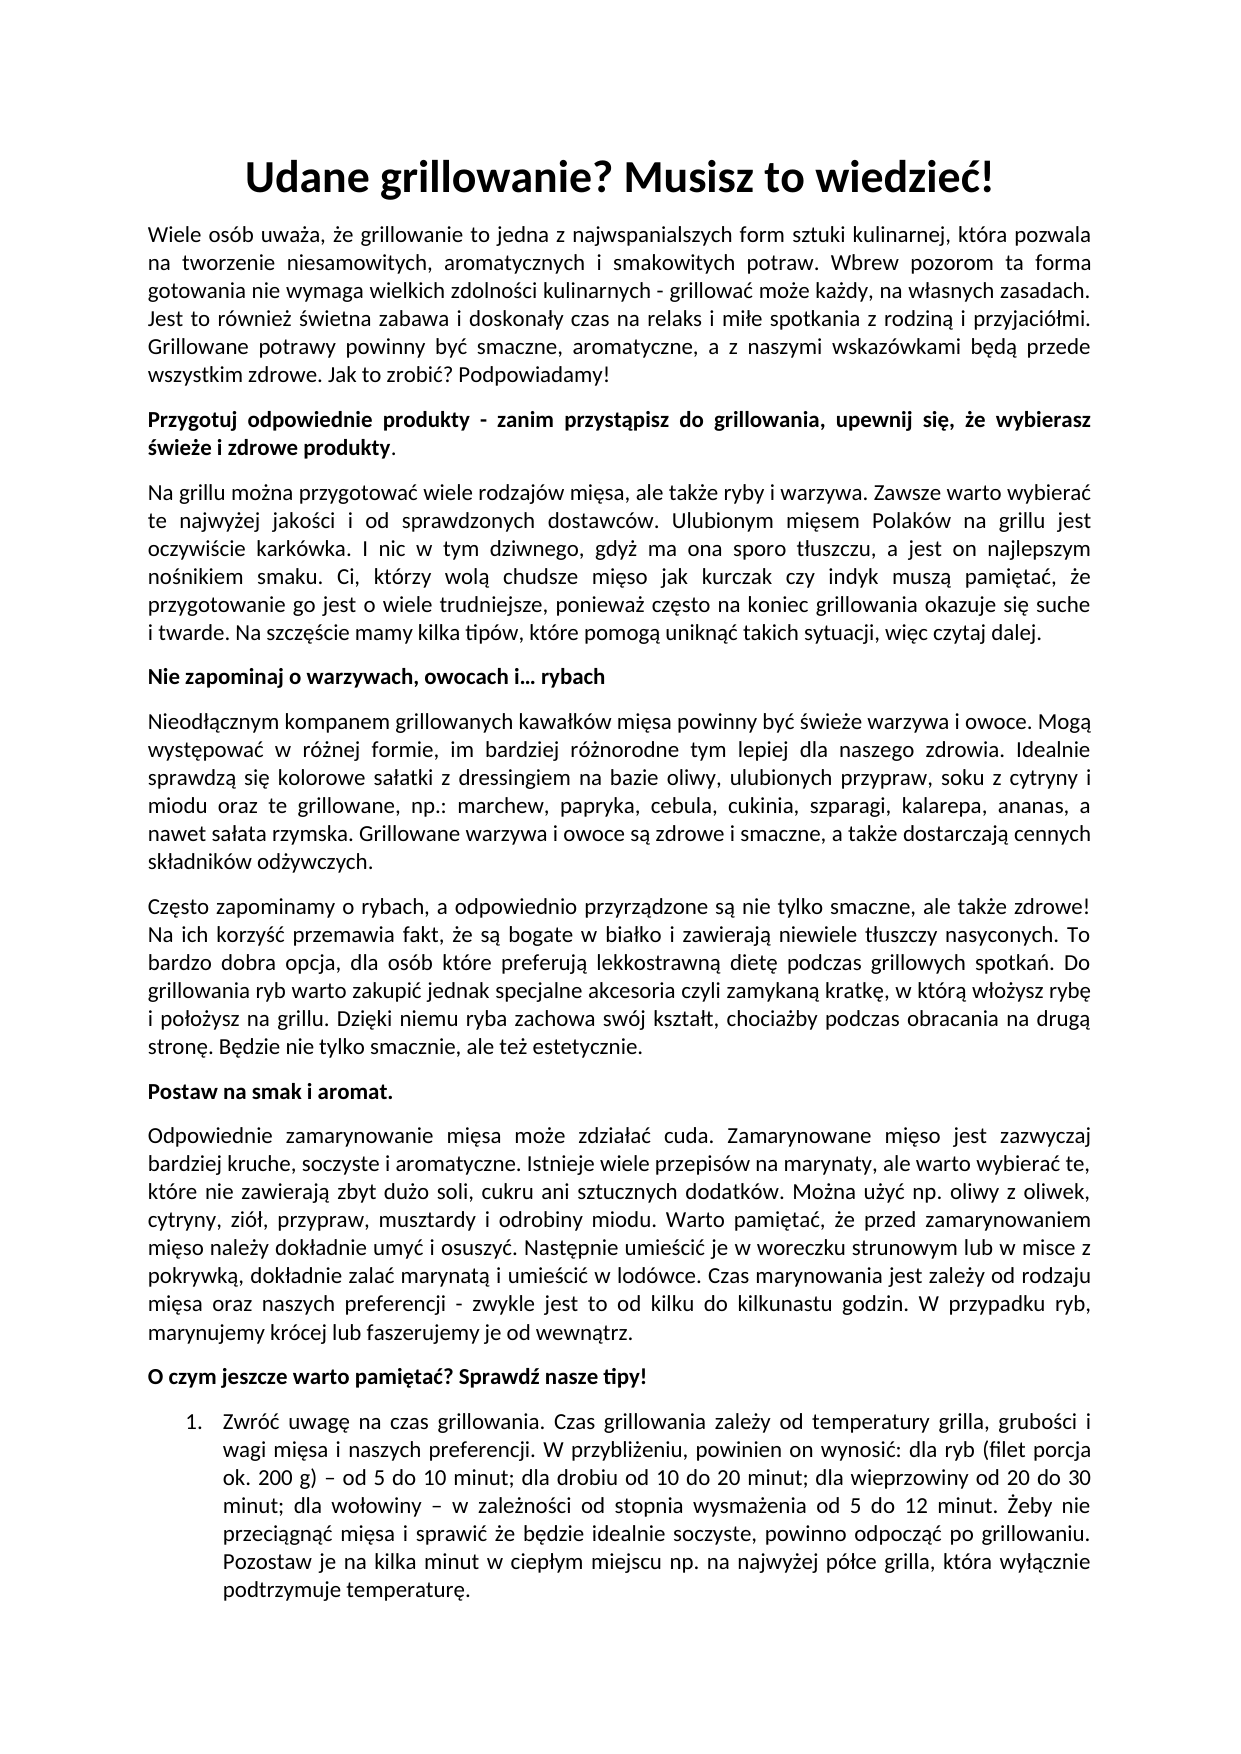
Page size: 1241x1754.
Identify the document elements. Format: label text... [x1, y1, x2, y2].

text Nieodłącznym kompanem grillowanych kawałków mięsa powinny być świeże warzywa i owoce. Mogą występować w różnej formie, im bardziej różnorodne tym lepiej dla naszego zdrowia. Idealnie sprawdzą się kolorowe sałatki z dressingiem na bazie oliwy, ulubionych przypraw, soku z cytryny i miodu oraz te grillowane, np.: marchew, papryka, cebula, cukinia, szparagi, kalarepa, ananas, a nawet sałata rzymska. Grillowane warzywa i owoce są zdrowe i smaczne, a także dostarczają cennych składników odżywczych. [148, 707, 1093, 875]
text Odpowiednie zamarynowanie mięsa może zdziałać cuda. Zamarynowane mięso jest zazwyczaj bardziej kruche, soczyste i aromatyczne. Istnieje wiele przepisów na marynaty, ale warto wybierać te, które nie zawierają zbyt dużo soli, cukru ani sztucznych dodatków. Można użyć np. oliwy z oliwek, cytryny, ziół, przypraw, musztardy i odrobiny miodu. Warto pamiętać, że przed zamarynowaniem mięso należy dokładnie umyć i osuszyć. Następnie umieścić je w woreczku strunowym lub w misce z pokrywką, dokładnie zalać marynatą i umieścić w lodówce. Czas marynowania jest zależy od rodzaju mięsa oraz naszych preferencji - zwykle jest to od kilku do kilkunastu godzin. W przypadku ryb, marynujemy krócej lub faszerujemy je od wewnątrz. [148, 1121, 1093, 1346]
text Nie zapominaj o warzywach, owocach i… rybach [148, 662, 1093, 691]
text Przygotuj odpowiednie produkty - zanim przystąpisz do grillowania, upewnij się, że wybierasz świeże i zdrowe produkty. [148, 405, 1093, 461]
text O czym jeszcze warto pamiętać? Sprawdź nasze tipy! [148, 1362, 1093, 1390]
text Często zapominamy o rybach, a odpowiednio przyrządzone są nie tylko smaczne, ale także zdrowe! Na ich korzyść przemawia fakt, że są bogate w białko i zawierają niewiele tłuszczy nasyconych. To bardzo dobra opcja, dla osób które preferują lekkostrawną dietę podczas grillowych spotkań. Do grillowania ryb warto zakupić jednak specjalne akcesoria czyli zamykaną kratkę, w którą włożysz rybę i położysz na grillu. Dzięki niemu ryba zachowa swój kształt, chociażby podczas obracania na drugą stronę. Będzie nie tylko smacznie, ale też estetycznie. [148, 892, 1093, 1060]
text Udane grillowanie? Musisz to wiedzieć! [148, 148, 1093, 203]
text Postaw na smak i aromat. [148, 1077, 1093, 1105]
text Wiele osób uważa, że grillowanie to jedna z najwspanialszych form sztuki kulinarnej, która pozwala na tworzenie niesamowitych, aromatycznych i smakowitych potraw. Wbrew pozorom ta forma gotowania nie wymaga wielkich zdolności kulinarnych - grillować może każdy, na własnych zasadach. Jest to również świetna zabawa i doskonały czas na relaks i miłe spotkania z rodziną i przyjaciółmi. Grillowane potrawy powinny być smaczne, aromatyczne, a z naszymi wskazówkami będą przede wszystkim zdrowe. Jak to zrobić? Podpowiadamy! [148, 220, 1093, 388]
text Na grillu można przygotować wiele rodzajów mięsa, ale także ryby i warzywa. Zawsze warto wybierać te najwyżej jakości i od sprawdzonych dostawców. Ulubionym mięsem Polaków na grillu jest oczywiście karkówka. I nic w tym dziwnego, gdyż ma ona sporo tłuszczu, a jest on najlepszym nośnikiem smaku. Ci, którzy wolą chudsze mięso jak kurczak czy indyk muszą pamiętać, że przygotowanie go jest o wiele trudniejsze, ponieważ często na koniec grillowania okazuje się suche i twarde. Na szczęście mamy kilka tipów, które pomogą uniknąć takich sytuacji, więc czytaj dalej. [148, 478, 1093, 646]
list Zwróć uwagę na czas grillowania. Czas grillowania zależy od temperatury grilla, grubości i wagi mięsa i naszych preferencji. W przybliżeniu, powinien on wynosić: dla ryb (filet porcja ok. 200 g) – od 5 do 10 minut; dla drobiu od 10 do 20 minut; dla wieprzowiny od 20 do 30 minut; dla wołowiny – w zależności od stopnia wysmażenia od 5 do 12 minut. Żeby nie przeciągnąć mięsa i sprawić że będzie idealnie soczyste, powinno odpocząć po grillowaniu. Pozostaw je na kilka minut w ciepłym miejscu np. na najwyżej półce grilla, która wyłącznie podtrzymuje temperaturę. [185, 1407, 1093, 1603]
